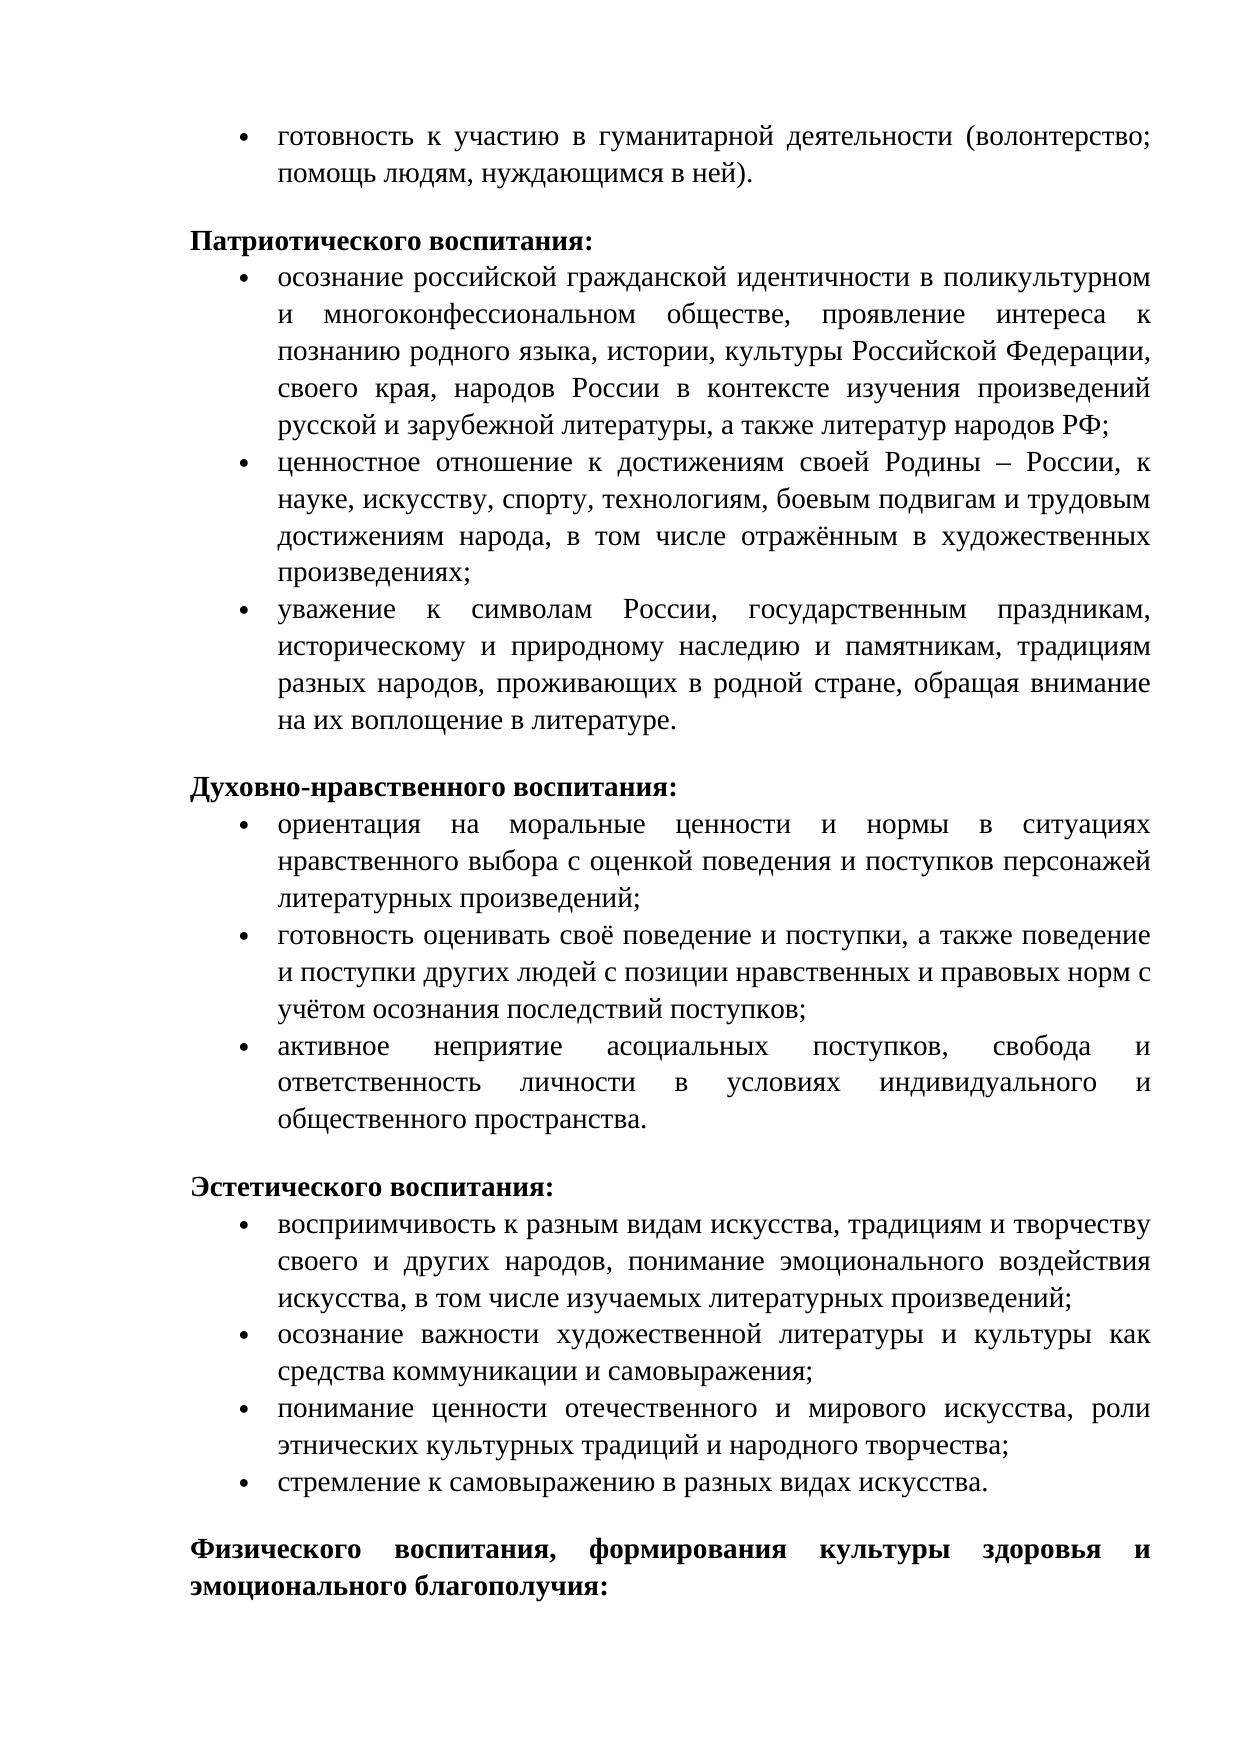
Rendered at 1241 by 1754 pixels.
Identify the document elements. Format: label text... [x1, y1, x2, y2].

list уважение к символам России, государственным праздникам, историческому и природному наследию и памятникам, традициям разных народов, проживающих в родной стране, обращая внимание на их воплощение в литературе. [240, 591, 1152, 736]
list готовность оценивать своё поведение и поступки, а также поведение и поступки других людей с позиции нравственных и правовых норм с учётом осознания последствий поступков; [240, 917, 1152, 1024]
list стремление к самовыражению в разных видах искусства. [240, 1464, 1152, 1498]
list осознание российской гражданской идентичности в поликультурном и многоконфессиональном обществе, проявление интереса к познанию родного языка, истории, культуры Российской Федерации, своего края, народов России в контексте изучения произведений русской и зарубежной литературы, а также литератур народов РФ; [240, 259, 1152, 441]
list ценностное отношение к достижениям своей Родины – России, к науке, искусству, спорту, технологиям, боевым подвигам и трудовым достижениям народа, в том числе отражённым в художественных произведениях; [240, 444, 1152, 588]
list осознание важности художественной литературы и культуры как средства коммуникации и самовыражения; [240, 1317, 1152, 1387]
list готовность к участию в гуманитарной деятельности (волонтерство; помощь людям, нуждающимся в ней). [240, 118, 1152, 188]
text Патриотического воспитания: [190, 223, 1152, 256]
text Эстетического воспитания: [190, 1169, 1152, 1203]
list восприимчивость к разным видам искусства, традициям и творчеству своего и других народов, понимание эмоционального воздействия искусства, в том числе изучаемых литературных произведений; [240, 1206, 1152, 1313]
list ориентация на моральные ценности и нормы в ситуациях нравственного выбора с оценкой поведения и поступков персонажей литературных произведений; [240, 806, 1152, 914]
text Духовно-нравственного воспитания: [190, 769, 1152, 803]
text Физического воспитания, формирования культуры здоровья и эмоционального благополучия: [190, 1532, 1152, 1602]
list понимание ценности отечественного и мирового искусства, роли этнических культурных традиций и народного творчества; [240, 1390, 1152, 1461]
list активное неприятие асоциальных поступков, свобода и ответственность личности в условиях индивидуального и общественного пространства. [240, 1028, 1152, 1135]
